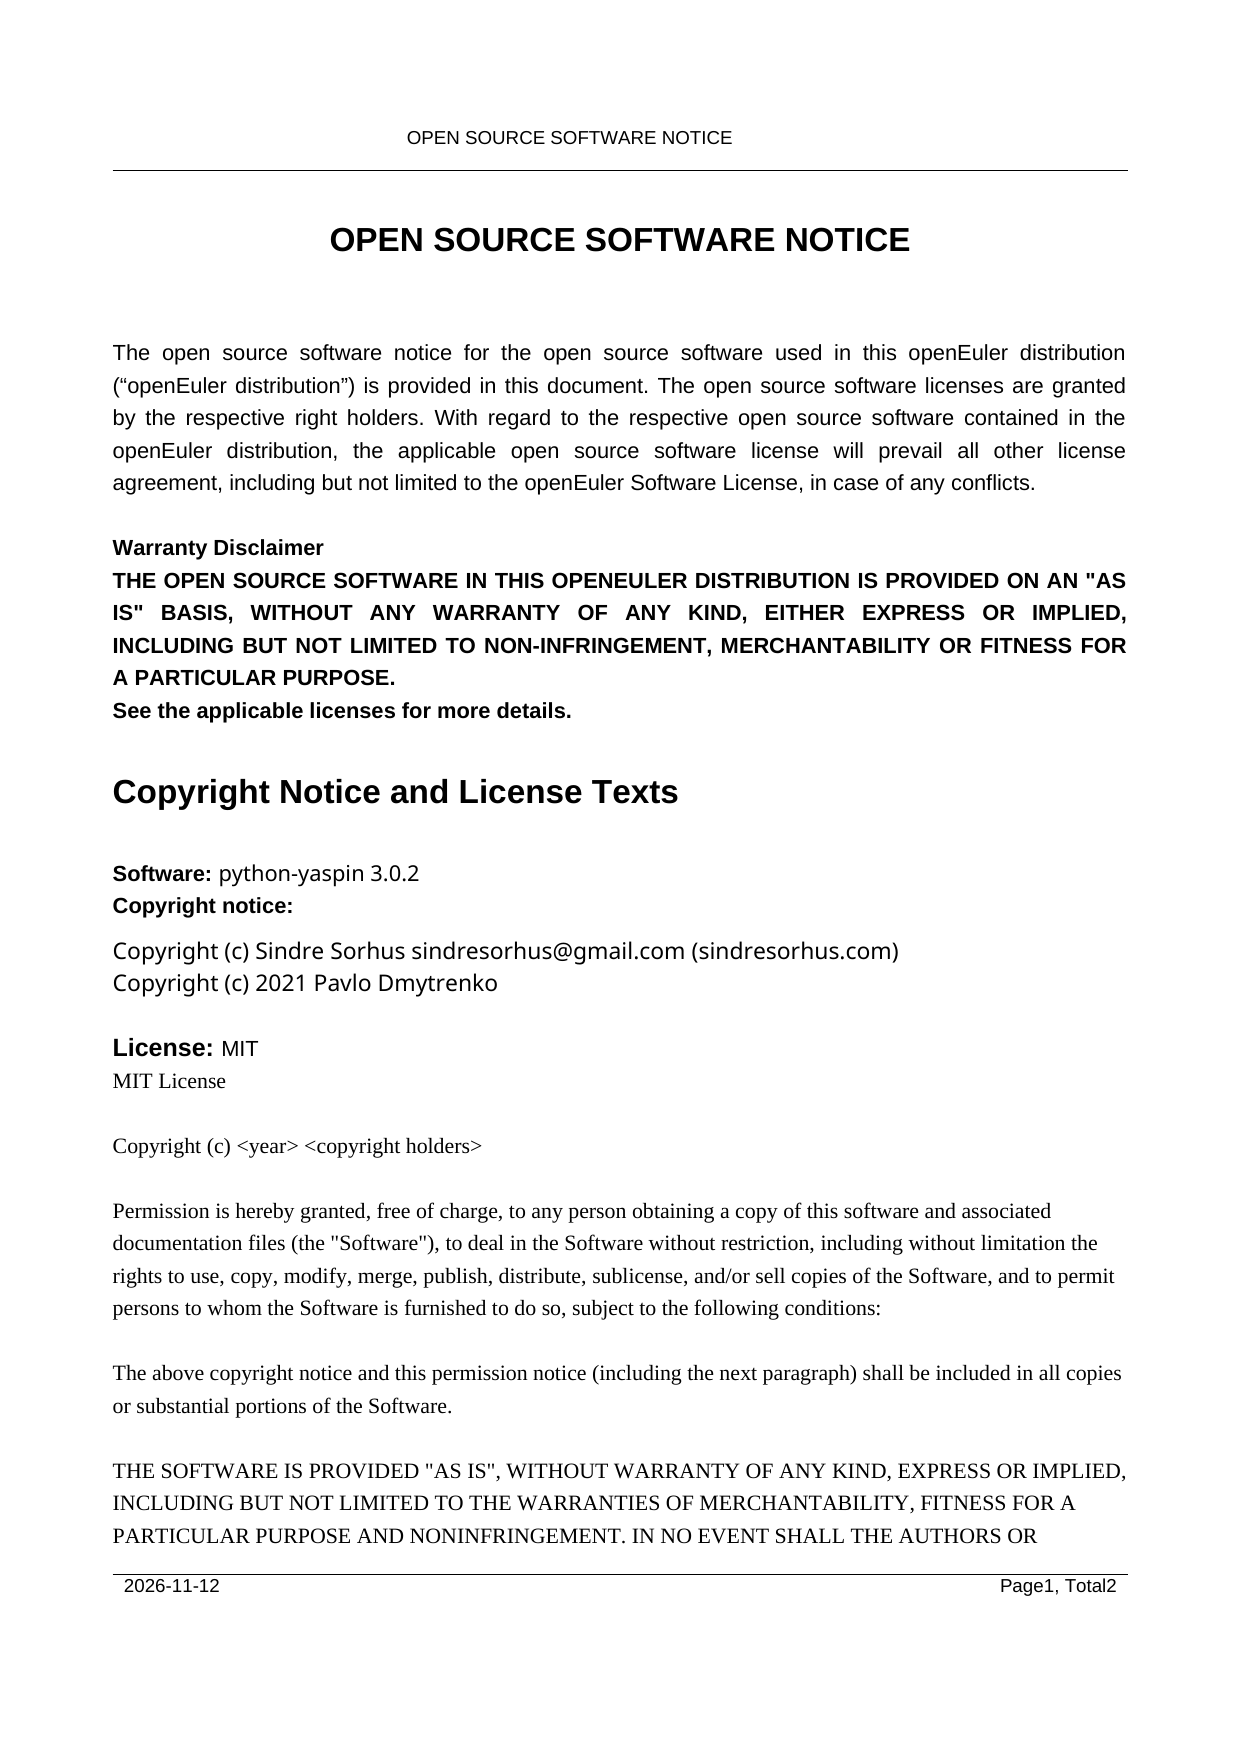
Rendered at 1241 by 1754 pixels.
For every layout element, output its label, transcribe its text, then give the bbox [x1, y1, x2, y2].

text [112, 1064, 1128, 1551]
text Copyright (c) Sindre Sorhus sindresorhus@gmail.com (sindresorhus.com) Copyright (c) 2021 Pavlo Dmytrenko [112, 934, 1128, 1031]
text The open source software notice for the open source software used in this openEuler distribution (“openEuler distribution”) is provided in this document. The open source software licenses are granted by the respective right holders. With regard to the respective open source software contained in the openEuler distribution, the applicable open source software license will prevail all other license agreement, including but not limited to the openEuler Software License, in case of any conflicts. [112, 336, 1128, 499]
title Software: python-yaspin 3.0.2 [112, 856, 1128, 889]
text Copyright notice: [112, 889, 1128, 921]
text License: MIT [112, 1031, 1128, 1064]
text Copyright Notice and License Texts [112, 759, 1128, 824]
text OPEN SOURCE SOFTWARE NOTICE [112, 206, 1128, 271]
text Warranty Disclaimer [112, 531, 1128, 564]
text THE OPEN SOURCE SOFTWARE IN THIS OPENEULER DISTRIBUTION IS PROVIDED ON AN "AS IS" BASIS, WITHOUT ANY WARRANTY OF ANY KIND, EITHER EXPRESS OR IMPLIED, INCLUDING BUT NOT LIMITED TO NON-INFRINGEMENT, MERCHANTABILITY OR FITNESS FOR A PARTICULAR PURPOSE. See the applicable licenses for more details. [112, 564, 1128, 726]
